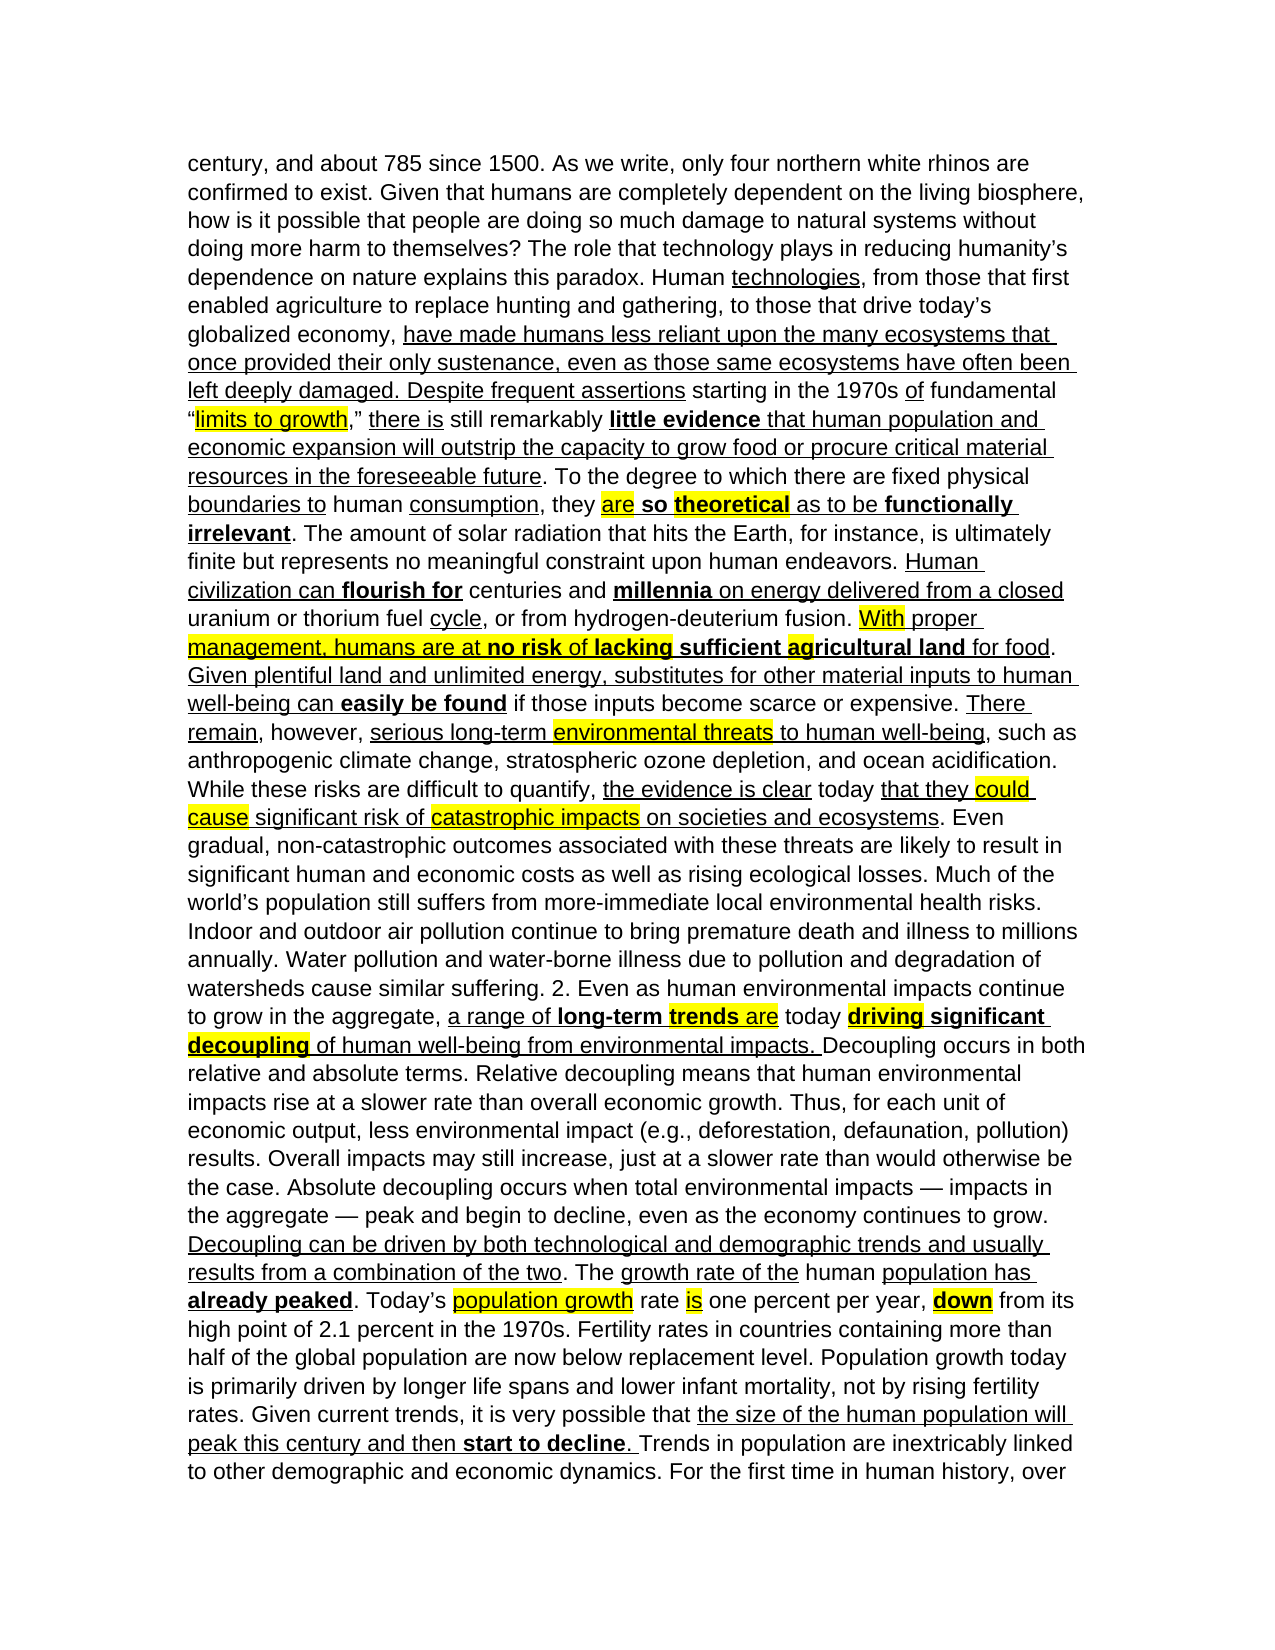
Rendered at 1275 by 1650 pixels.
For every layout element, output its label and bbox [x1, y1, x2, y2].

text [187, 150, 1087, 1484]
